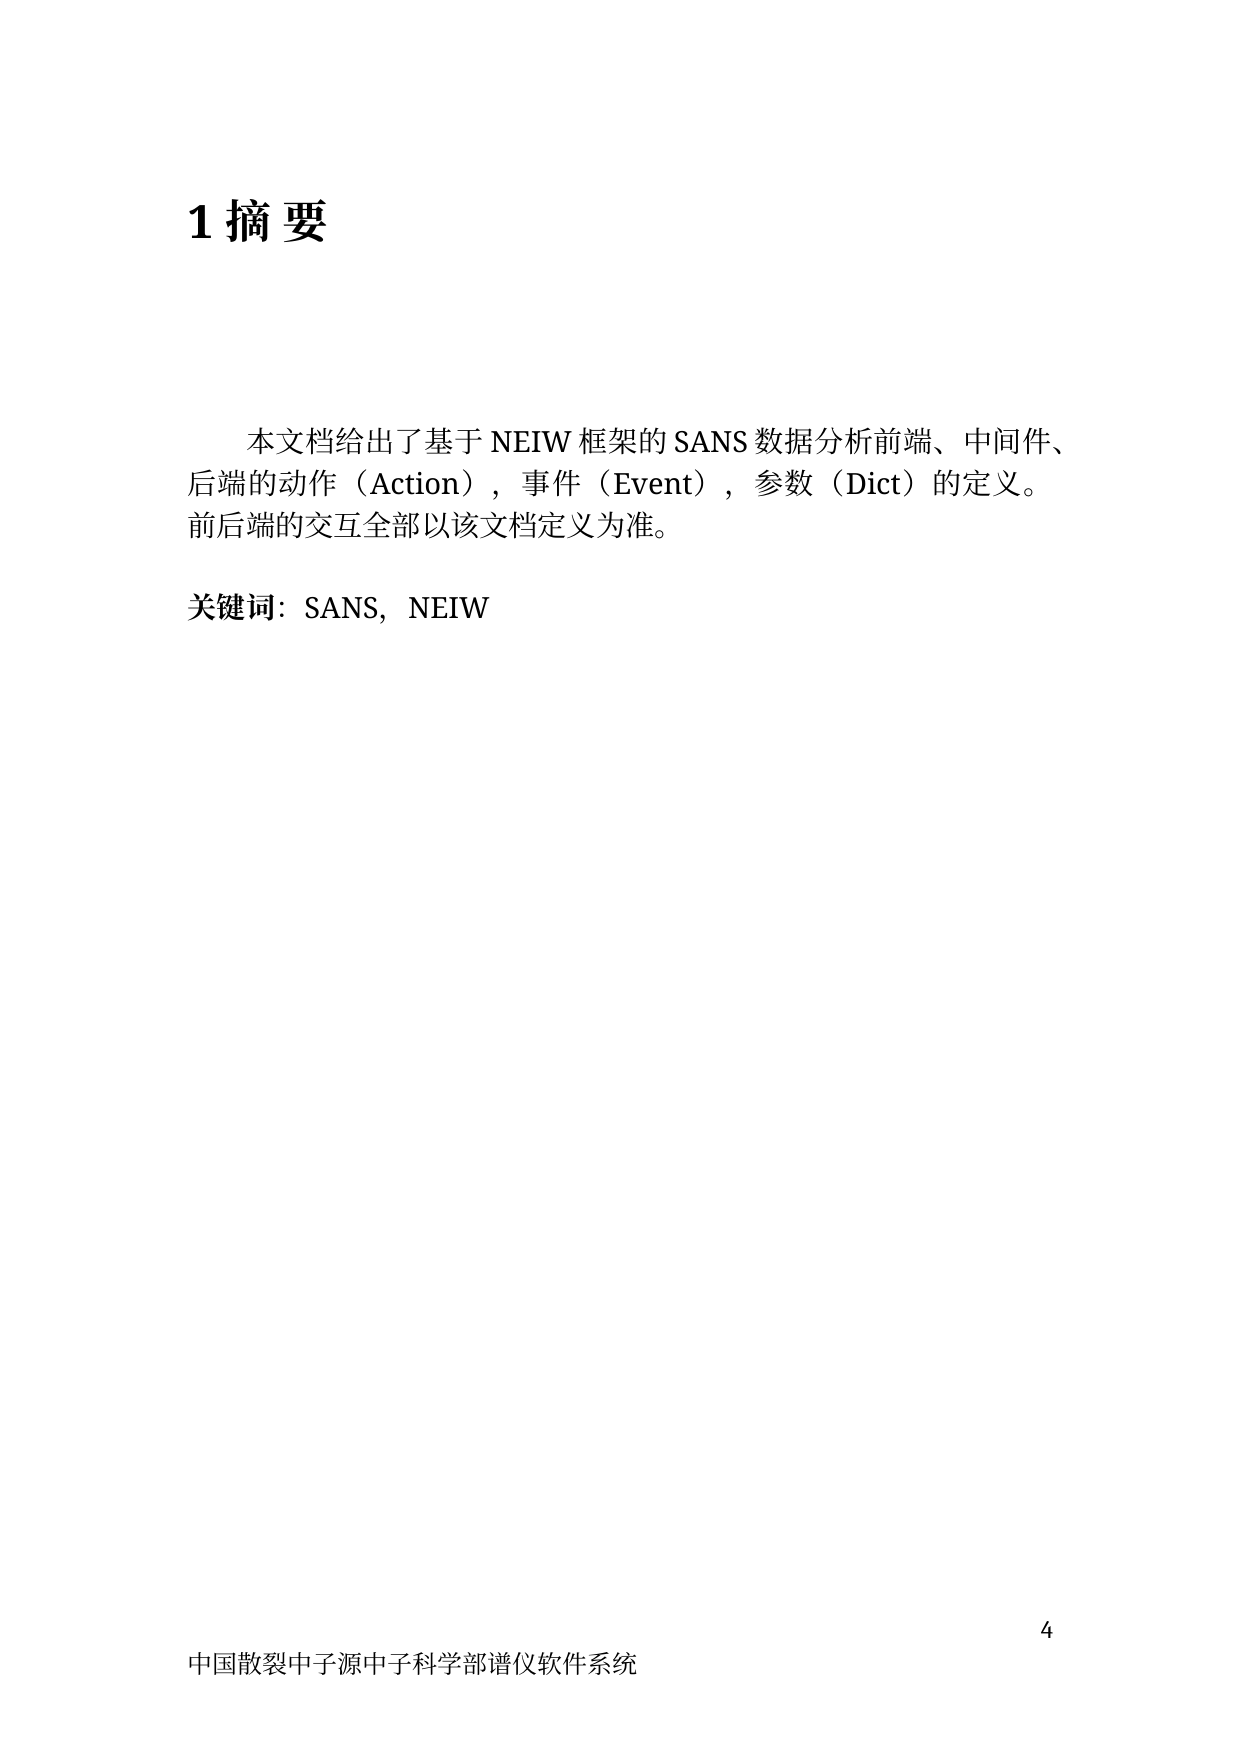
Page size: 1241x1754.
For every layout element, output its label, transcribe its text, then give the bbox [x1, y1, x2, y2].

text 本文档给出了基于NEIW框架的SANS数据分析前端、中间件、后端的动作（Action），事件（Event），参数（Dict）的定义。前后端的交互全部以该文档定义为准。 [187, 419, 1053, 545]
subtitle 摘 要 [187, 185, 1053, 252]
text 关键词：SANS，NEIW [187, 585, 1053, 627]
